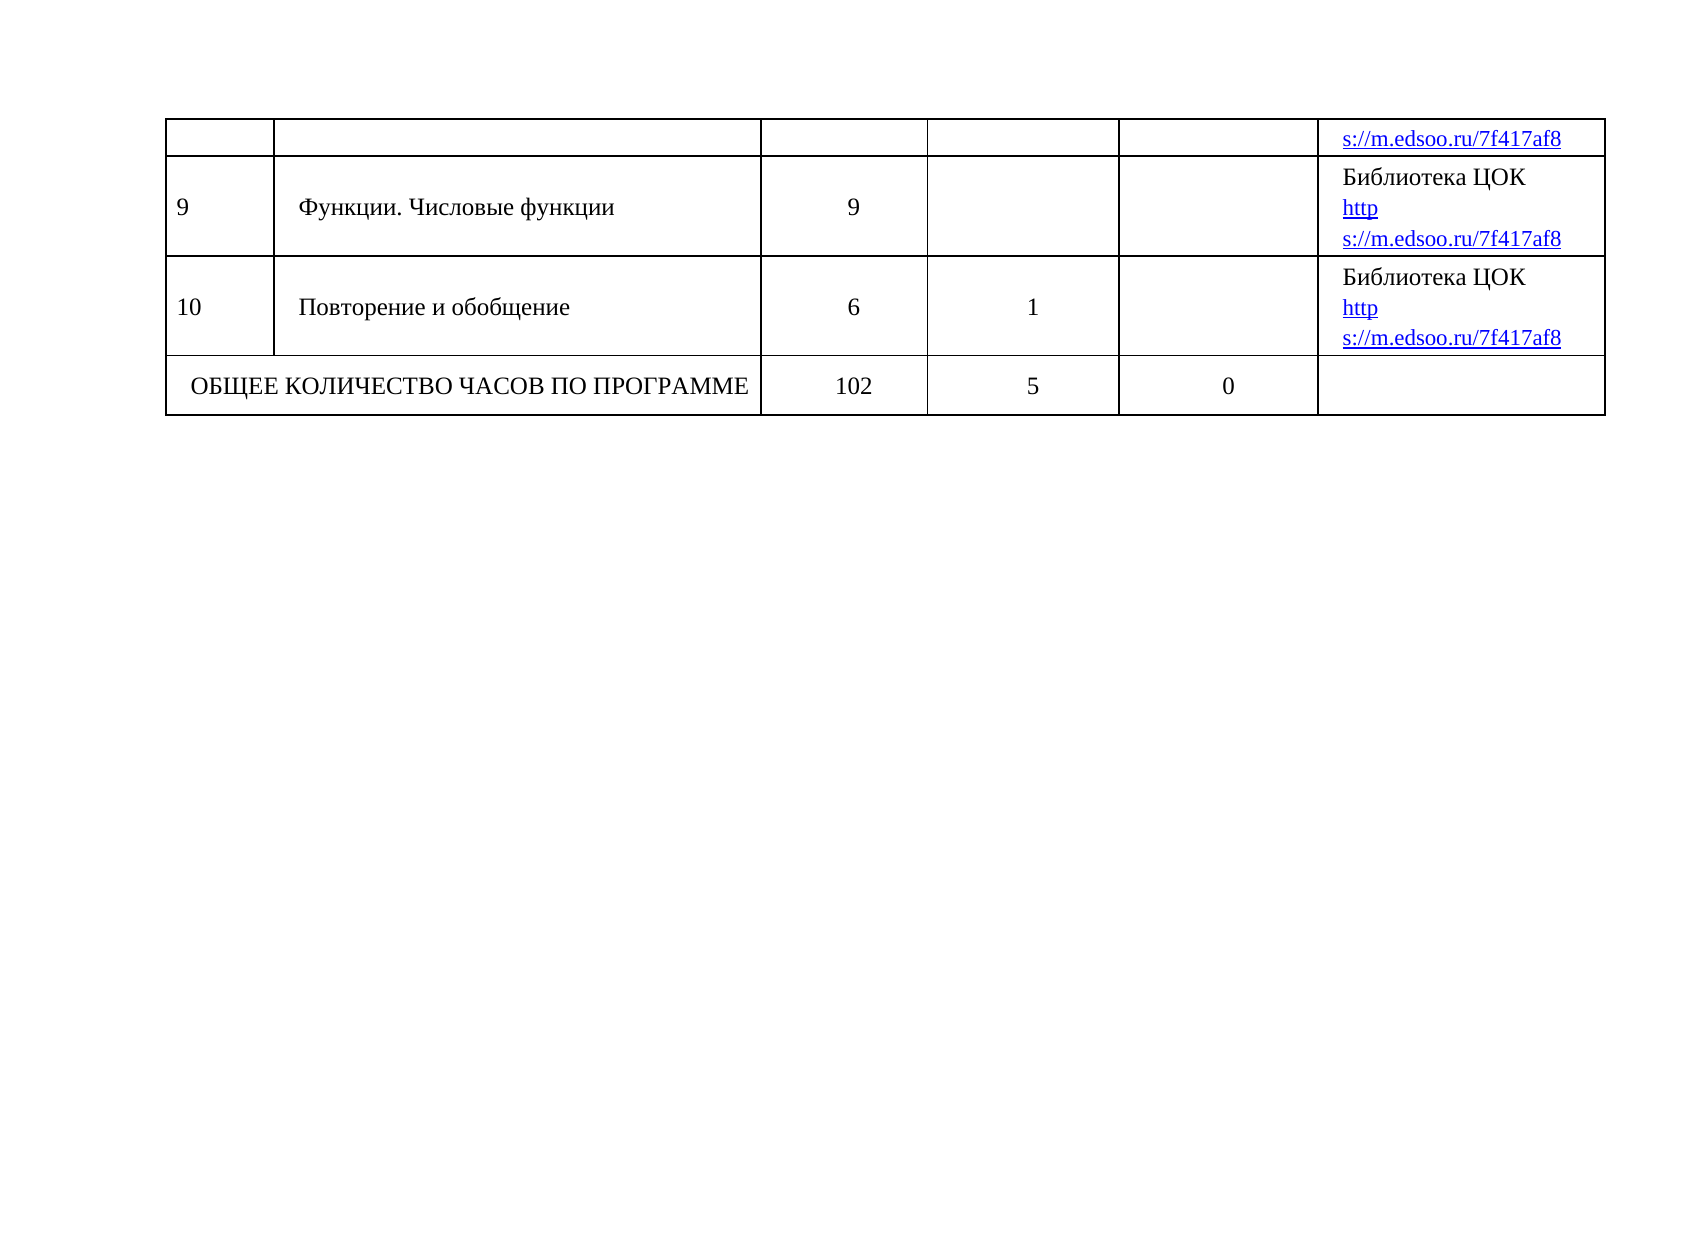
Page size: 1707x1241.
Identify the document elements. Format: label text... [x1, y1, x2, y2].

table_cell [928, 120, 1118, 155]
table_cell 8 [167, 120, 273, 155]
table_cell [1319, 120, 1604, 155]
table_cell Повторение и обобщение [275, 257, 760, 355]
table_cell [1120, 157, 1317, 255]
table_cell 9 [762, 157, 927, 255]
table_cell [275, 120, 760, 155]
table_cell [1319, 356, 1604, 414]
table_cell 5 [928, 356, 1118, 414]
table_cell 9 [167, 157, 273, 255]
table_cell Функции. Числовые функции [275, 157, 760, 255]
table_cell 102 [762, 356, 927, 414]
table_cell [1319, 257, 1604, 355]
table_cell [1120, 257, 1317, 355]
table_cell [928, 157, 1118, 255]
table_cell 0 [1120, 356, 1317, 414]
table_cell 10 [167, 257, 273, 355]
table_cell ОБЩЕЕ КОЛИЧЕСТВО ЧАСОВ ПО ПРОГРАММЕ [167, 356, 760, 414]
table_cell 5 [762, 120, 927, 155]
table_cell 6 [762, 257, 927, 355]
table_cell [1319, 157, 1604, 255]
table_cell [1120, 120, 1317, 155]
table_cell 1 [928, 257, 1118, 355]
